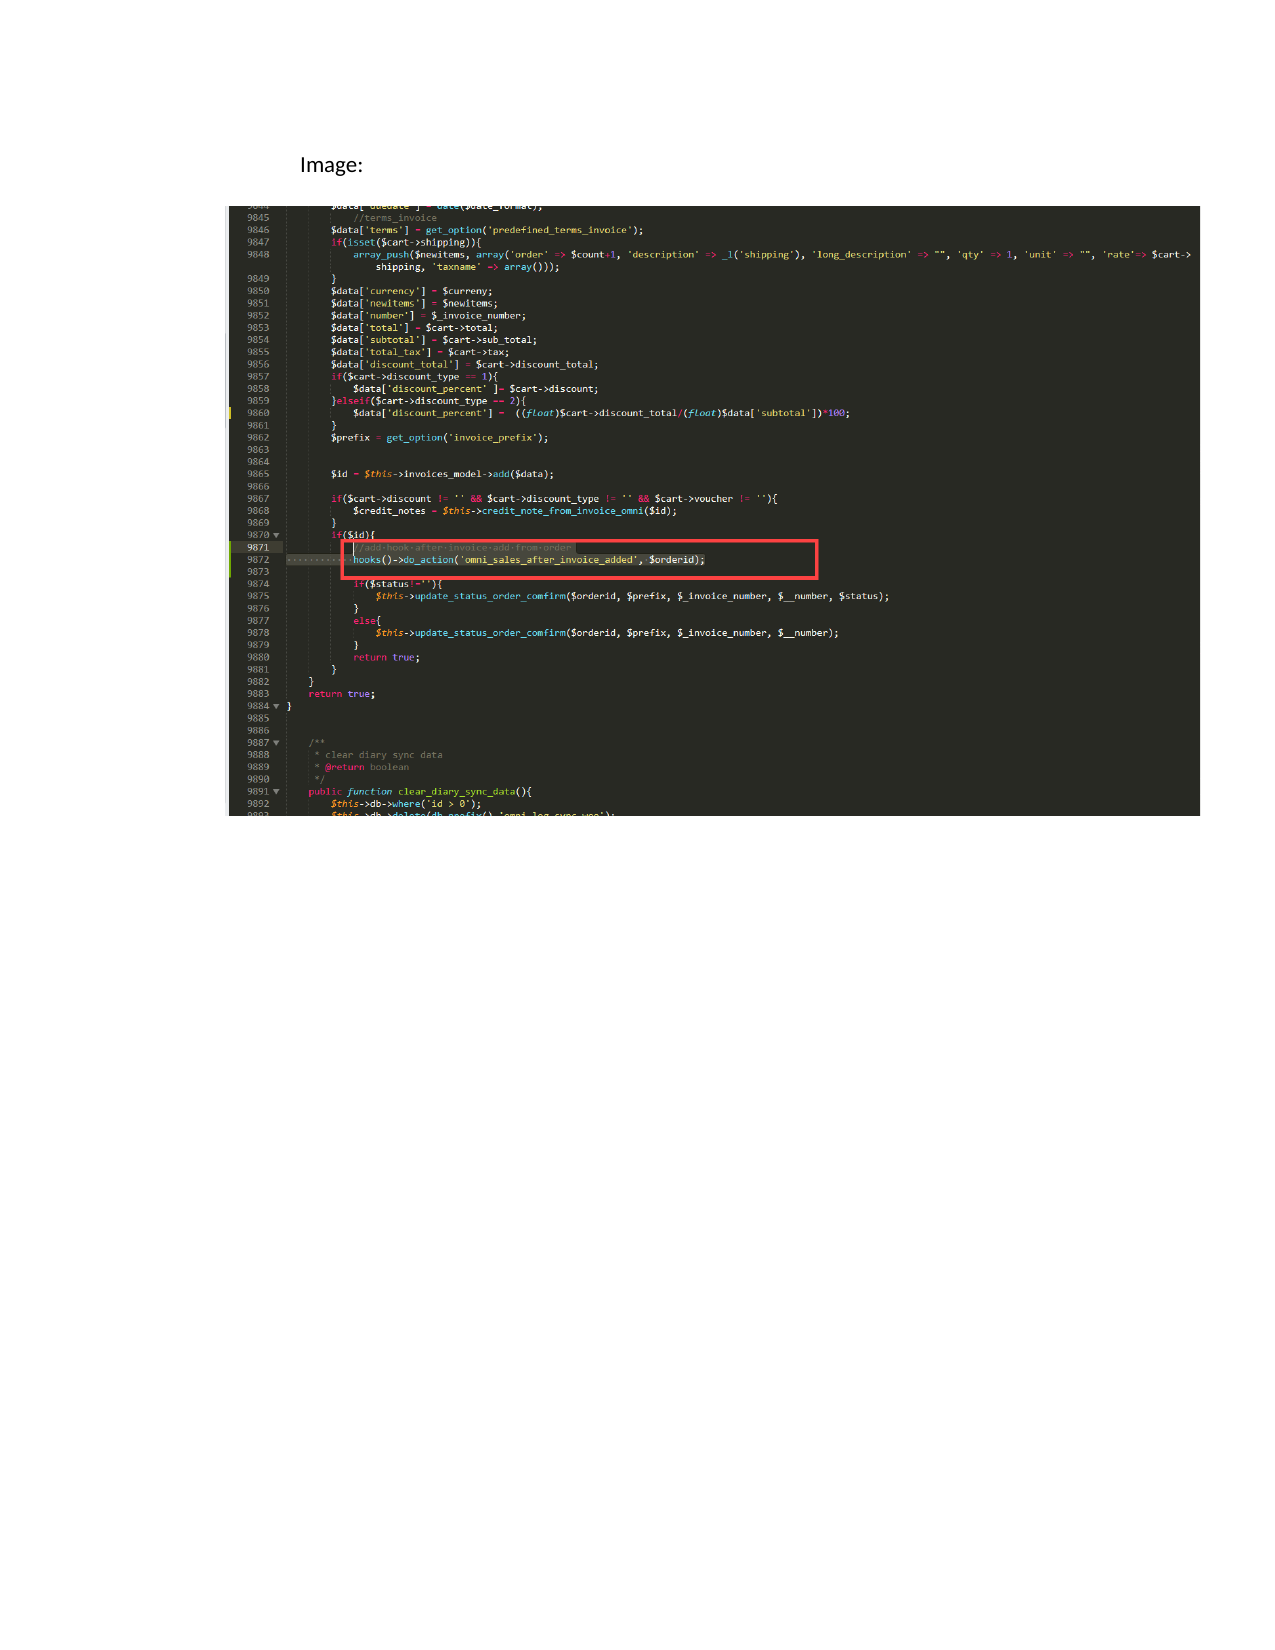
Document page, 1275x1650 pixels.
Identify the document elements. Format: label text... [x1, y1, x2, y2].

picture [225, 206, 1200, 816]
list Image: [300, 150, 1125, 178]
